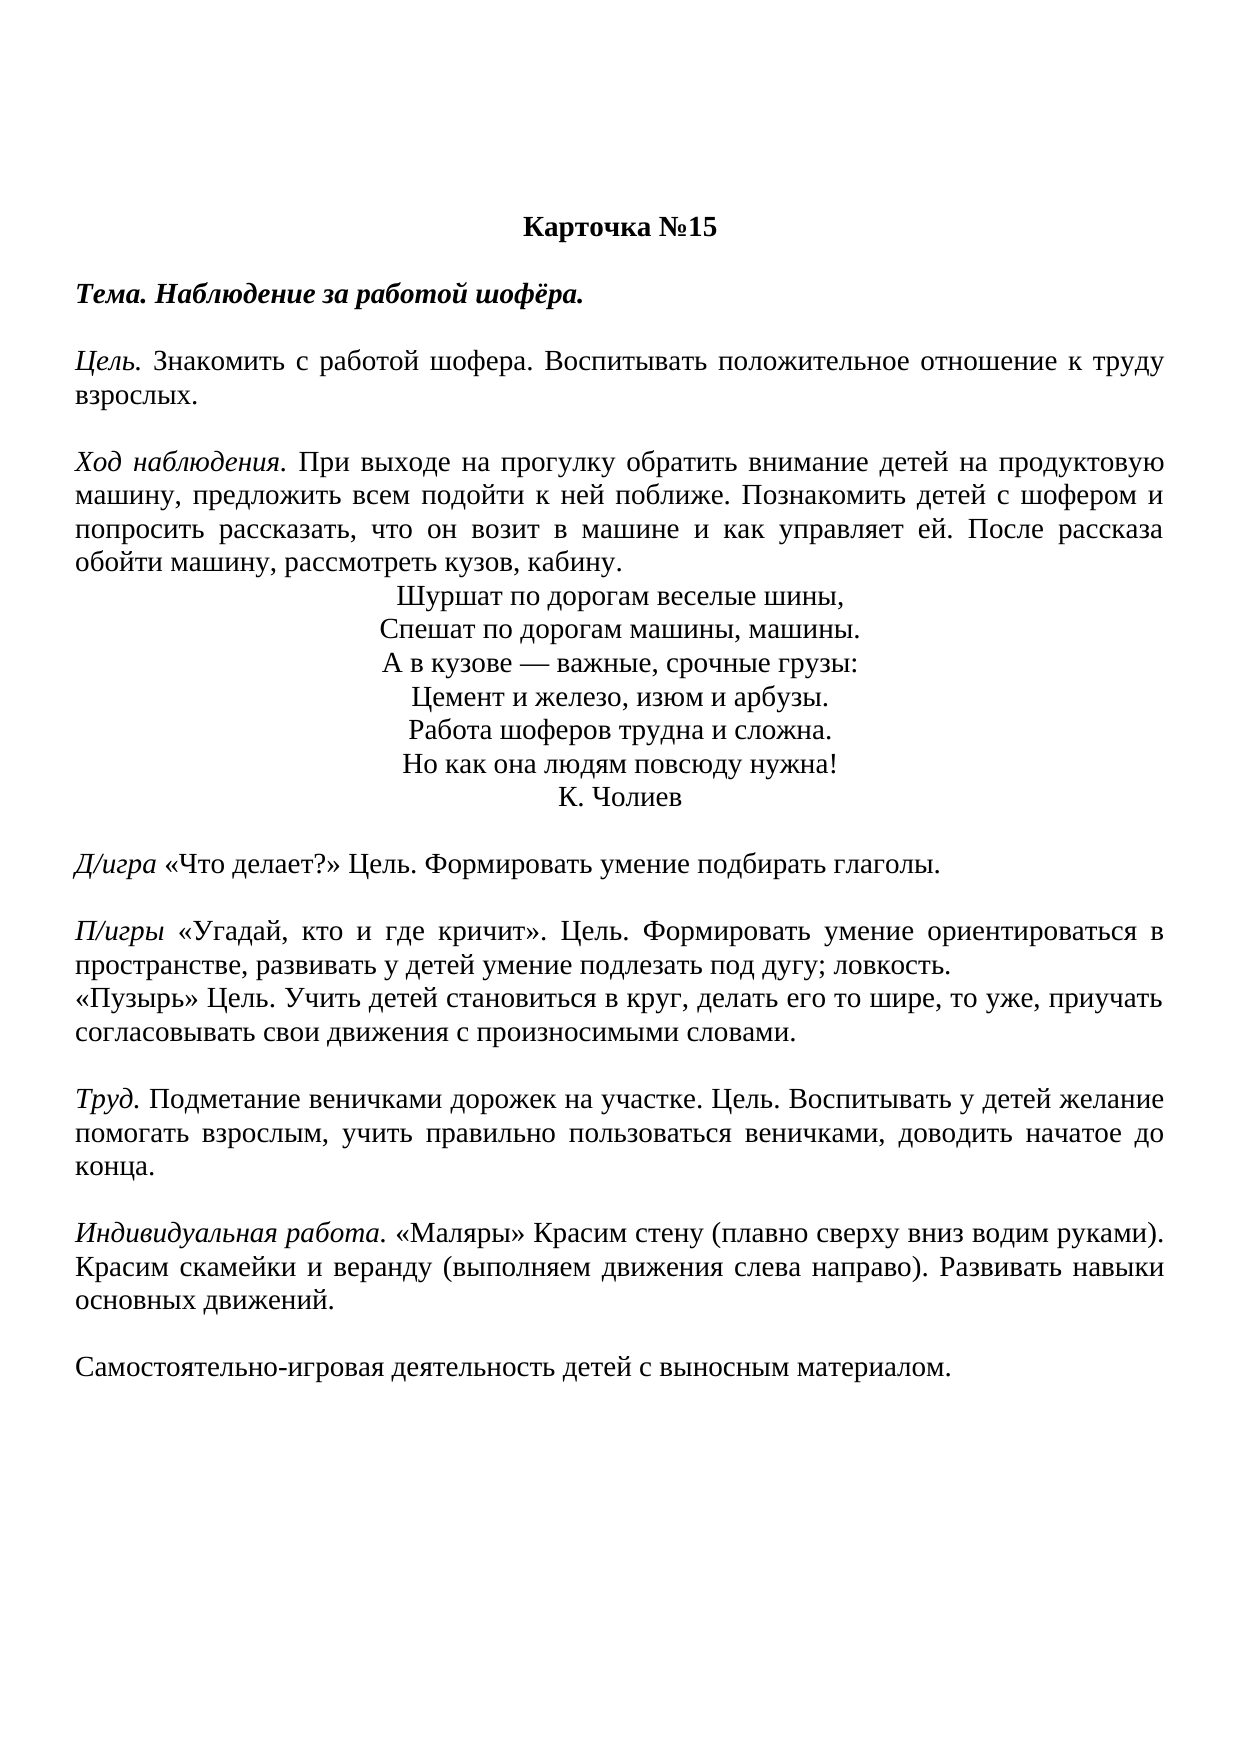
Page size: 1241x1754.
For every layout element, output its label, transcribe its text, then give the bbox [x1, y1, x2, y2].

text Труд. Подметание веничками дорожек на участке. Цель. Воспитывать у детей желание помогать взрослым, учить правильно пользоваться веничками, доводить начатое до конца. [75, 1081, 1165, 1182]
text Карточка №15 [75, 209, 1165, 243]
text «Пузырь» Цель. Учить детей становиться в круг, делать его то шире, то уже, приучать согласовывать свои движения с произносимыми словами. [75, 981, 1165, 1048]
text Спешат по дорогам машины, машины. [75, 612, 1165, 645]
text А в кузове — важные, срочные грузы: [75, 645, 1165, 679]
text Шуршат по дорогам веселые шины, [75, 578, 1165, 612]
text Цель. Знакомить с работой шофера. Воспитывать положительное отношение к труду взрослых. [75, 343, 1165, 410]
text Цемент и железо, изюм и арбузы. [75, 679, 1165, 712]
text К. Чолиев [75, 779, 1165, 813]
text Самостоятельно-игровая деятельность детей с выносным материалом. [75, 1349, 1165, 1383]
text Ход наблюдения. При выходе на прогулку обратить внимание детей на продуктовую машину, предложить всем подойти к ней поближе. Познакомить детей с шофером и попросить рассказать, что он возит в машине и как управляет ей. После рассказа обойти машину, рассмотреть кузов, кабину. [75, 444, 1165, 578]
text Но как она людям повсюду нужна! [75, 746, 1165, 779]
text Работа шоферов трудна и сложна. [75, 712, 1165, 746]
text П/игры «Угадай, кто и где кричит». Цель. Формировать умение ориентироваться в пространстве, развивать у детей умение подлезать под дугу; ловкость. [75, 913, 1165, 981]
text Тема. Наблюдение за работой шофёра. [75, 276, 1165, 310]
text Д/игра «Что делает?» Цель. Формировать умение подбирать глаголы. [75, 846, 1165, 880]
text Индивидуальная работа. «Маляры» Красим стену (плавно сверху вниз водим руками). Красим скамейки и веранду (выполняем движения слева направо). Развивать навыки основных движений. [75, 1215, 1165, 1316]
